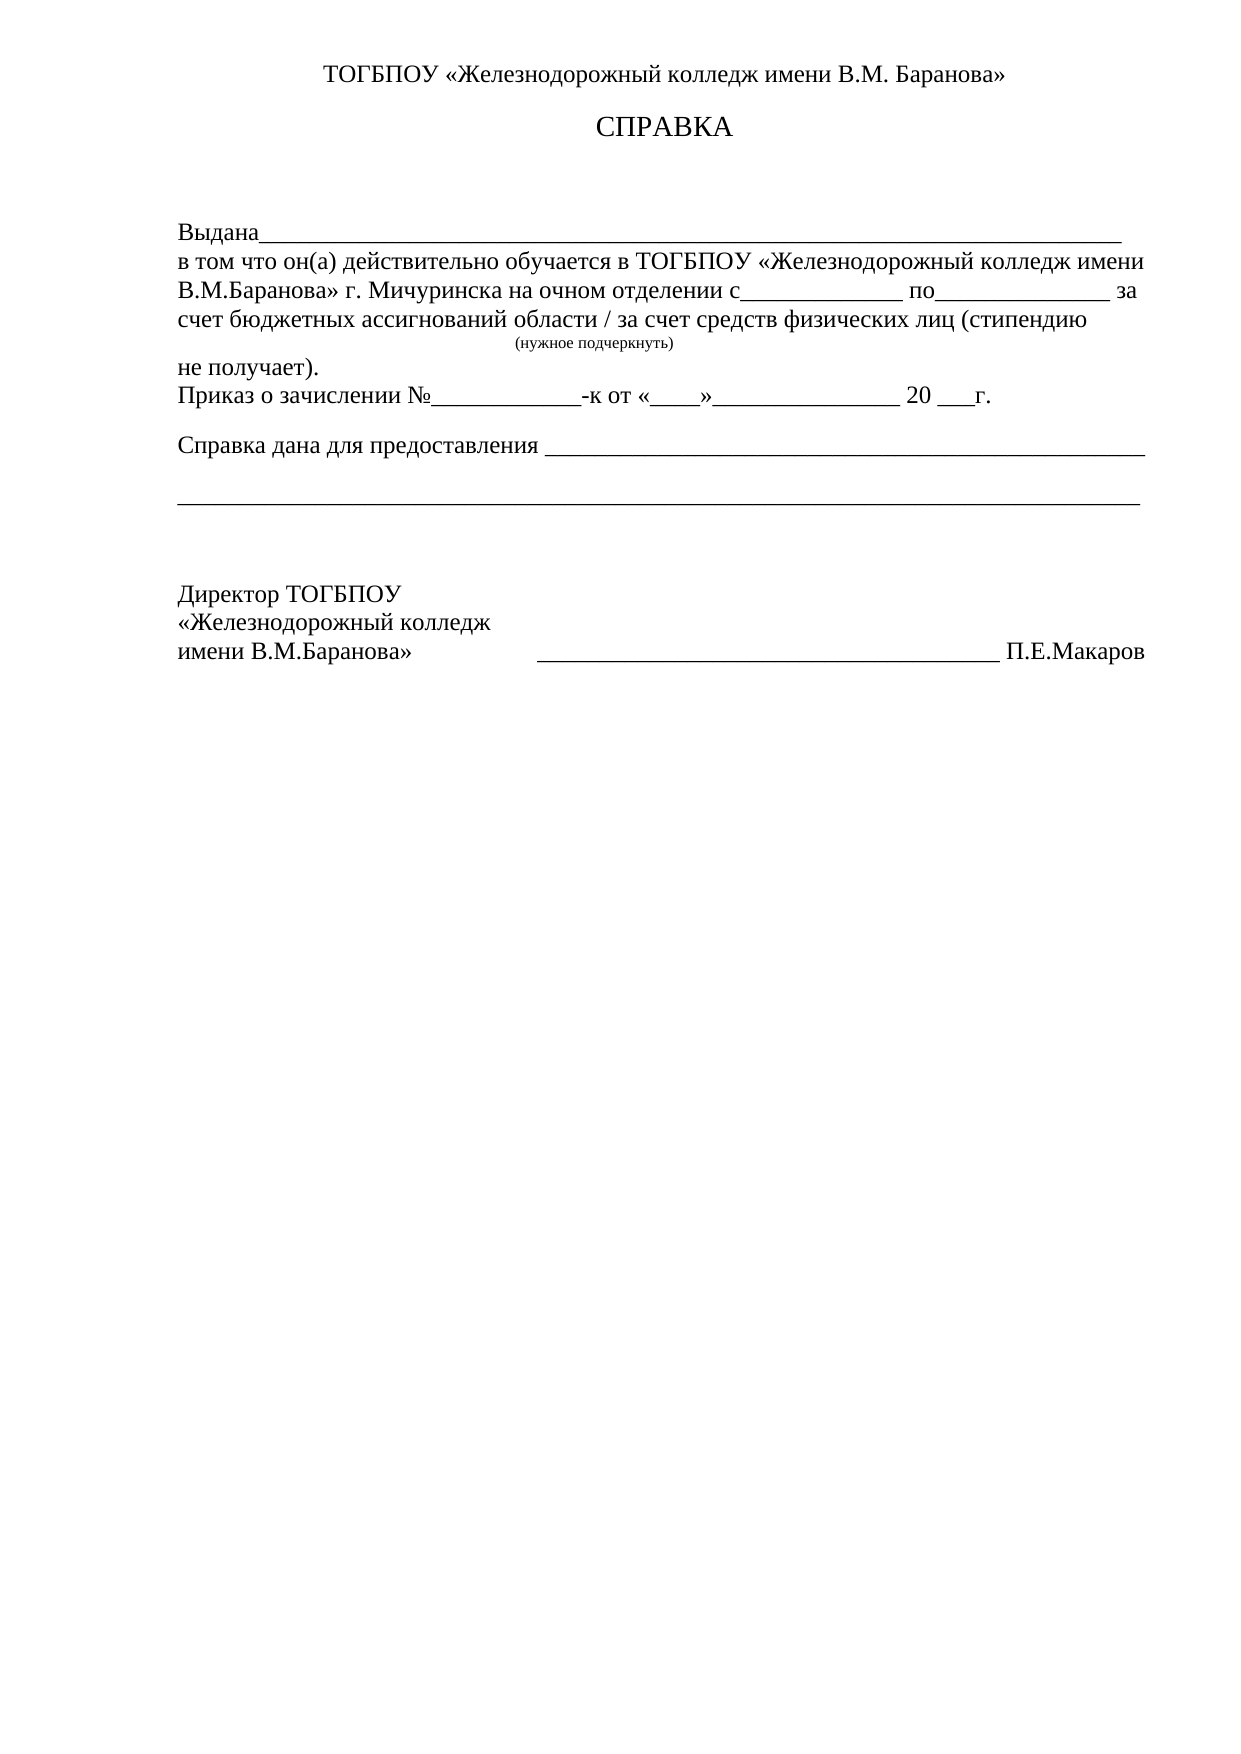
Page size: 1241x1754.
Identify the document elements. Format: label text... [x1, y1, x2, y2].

text Приказ о зачислении №____________-к от «____»_______________ 20 ___г. [177, 380, 1152, 409]
text СПРАВКА [177, 109, 1152, 142]
text в том что он(а) действительно обучается в ТОГБПОУ «Железнодорожный колледж имени В.М.Баранова» г. Мичуринска на очном отделении с_____________ по______________ за счет бюджетных ассигнований области / за счет средств физических лиц (стипендию [177, 246, 1152, 332]
text _____________________________________________________________________________ [177, 479, 1152, 508]
text «Железнодорожный колледж [177, 607, 1152, 636]
text имени В.М.Баранова» _____________________________________ П.Е.Макаров [177, 636, 1152, 665]
text Директор ТОГБПОУ [177, 579, 1152, 607]
text Справка дана для предоставления ________________________________________________ [177, 430, 1152, 459]
text (нужное подчеркнуть) не получает). [177, 332, 1152, 380]
text Выдана_____________________________________________________________________ [177, 217, 1152, 246]
text ТОГБПОУ «Железнодорожный колледж имени В.М. Баранова» [177, 59, 1152, 88]
